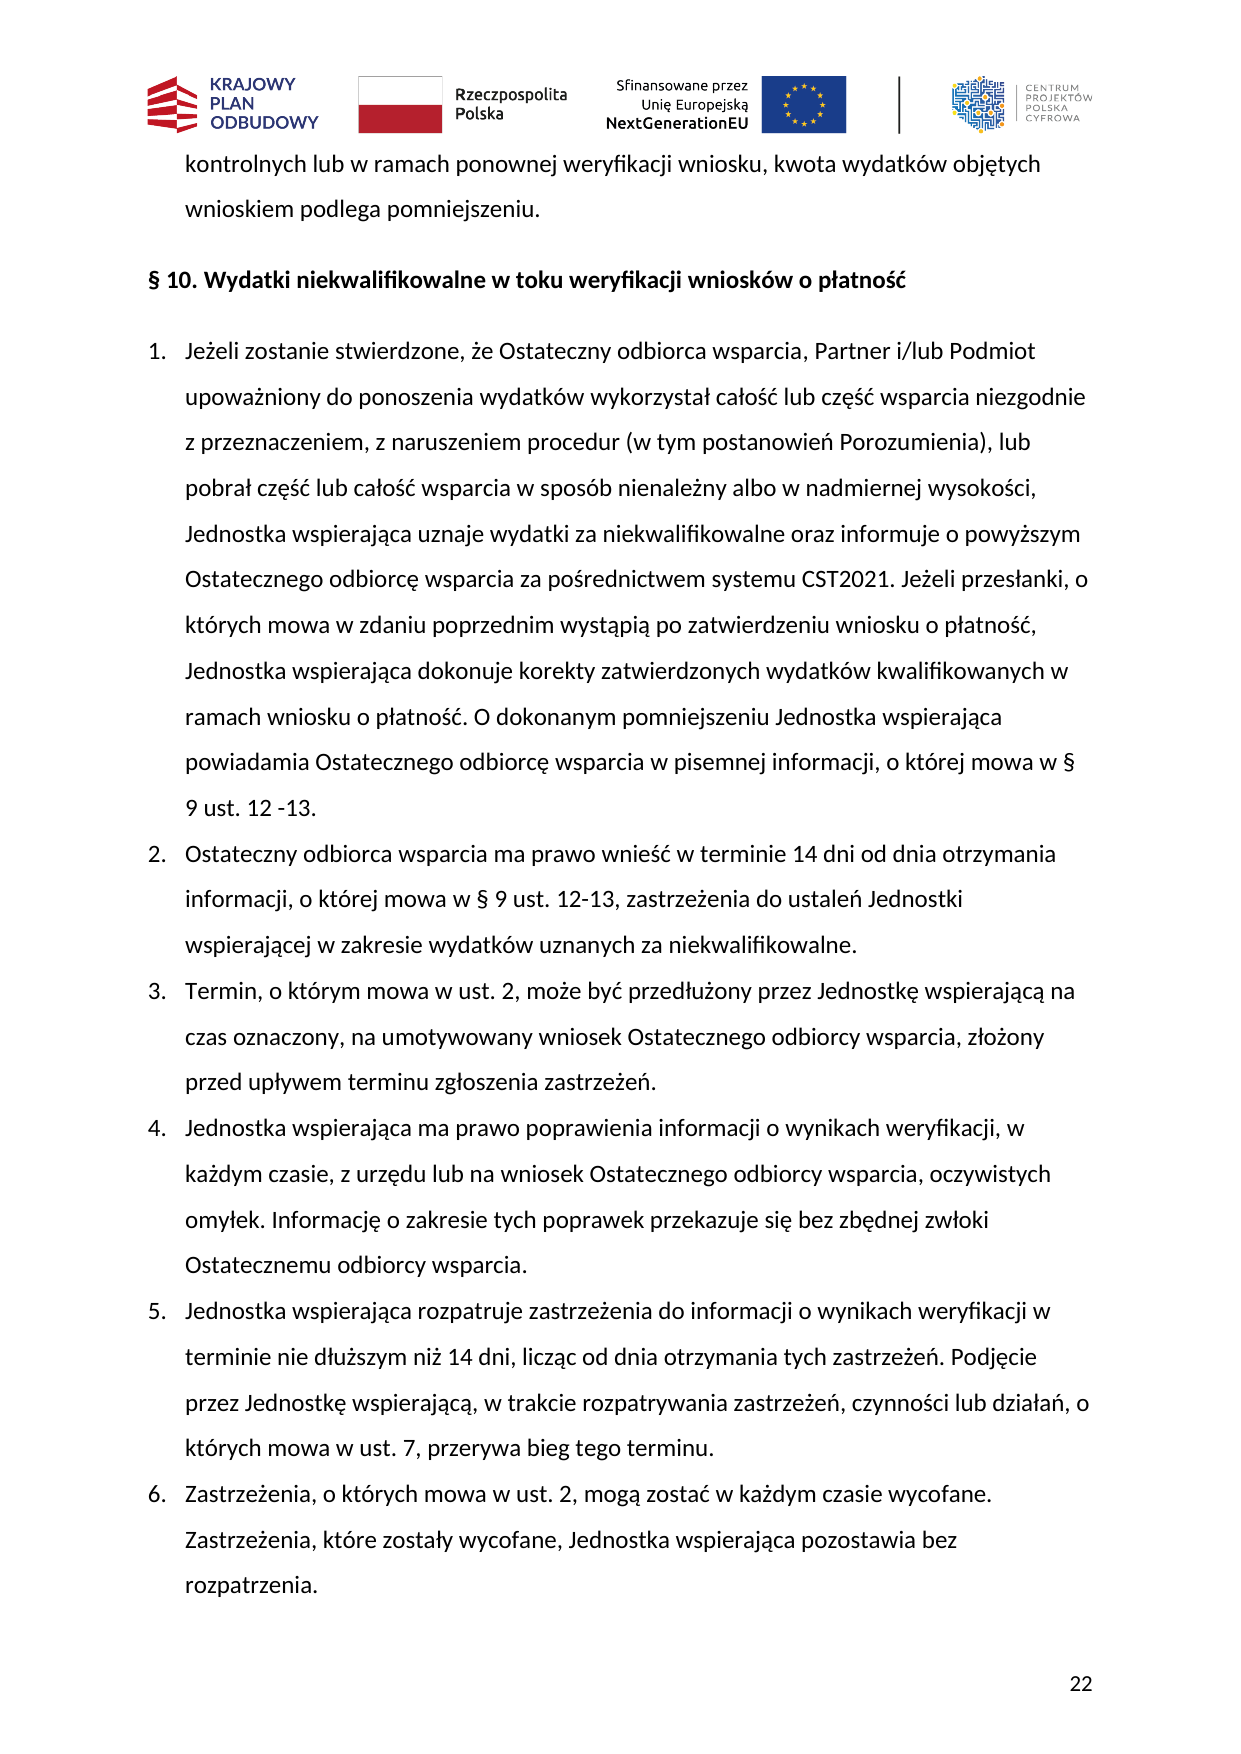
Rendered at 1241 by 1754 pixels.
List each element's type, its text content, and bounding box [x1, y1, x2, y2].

list Zastrzeżenia, o których mowa w ust. 2, mogą zostać w każdym czasie wycofane. Zastrzeżenia, które zostały wycofane, Jednostka wspierająca pozostawia bez rozpatrzenia. [148, 1478, 1092, 1600]
list Ostateczny odbiorca wsparcia ma prawo wnieść w terminie 14 dni od dnia otrzymania informacji, o której mowa w § 9 ust. 12-13, zastrzeżenia do ustaleń Jednostki wspierającej w zakresie wydatków uznanych za niekwalifikowalne. [148, 838, 1092, 960]
picture [147, 76, 1093, 134]
list Termin, o którym mowa w ust. 2, może być przedłużony przez Jednostkę wspierającą na czas oznaczony, na umotywowany wniosek Ostatecznego odbiorcy wsparcia, złożony przed upływem terminu zgłoszenia zastrzeżeń. [148, 975, 1092, 1097]
list Jednostka wspierająca rozpatruje zastrzeżenia do informacji o wynikach weryfikacji w terminie nie dłuższym niż 14 dni, licząc od dnia otrzymania tych zastrzeżeń. Podjęcie przez Jednostkę wspierającą, w trakcie rozpatrywania zastrzeżeń, czynności lub działań, o których mowa w ust. 7, przerywa bieg tego terminu. [148, 1295, 1092, 1463]
list Jeżeli zostanie stwierdzone, że Ostateczny odbiorca wsparcia, Partner i/lub Podmiot upoważniony do ponoszenia wydatków wykorzystał całość lub część wsparcia niezgodnie z przeznaczeniem, z naruszeniem procedur (w tym postanowień Porozumienia), lub pobrał część lub całość wsparcia w sposób nienależny albo w nadmiernej wysokości, Jednostka wspierająca uznaje wydatki za niekwalifikowalne oraz informuje o powyższym Ostatecznego odbiorcę wsparcia za pośrednictwem systemu CST2021. Jeżeli przesłanki, o których mowa w zdaniu poprzednim wystąpią po zatwierdzeniu wniosku o płatność, Jednostka wspierająca dokonuje korekty zatwierdzonych wydatków kwalifikowanych w ramach wniosku o płatność. O dokonanym pomniejszeniu Jednostka wspierająca powiadamia Ostatecznego odbiorcę wsparcia w pisemnej informacji, o której mowa w § 9 ust. 12 -13. [148, 335, 1092, 823]
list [148, 148, 1092, 224]
list Jednostka wspierająca ma prawo poprawienia informacji o wynikach weryfikacji, w każdym czasie, z urzędu lub na wniosek Ostatecznego odbiorcy wsparcia, oczywistych omyłek. Informację o zakresie tych poprawek przekazuje się bez zbędnej zwłoki Ostatecznemu odbiorcy wsparcia. [148, 1112, 1092, 1280]
subtitle § 10. Wydatki niekwalifikowalne w toku weryfikacji wniosków o płatność [148, 264, 1092, 295]
